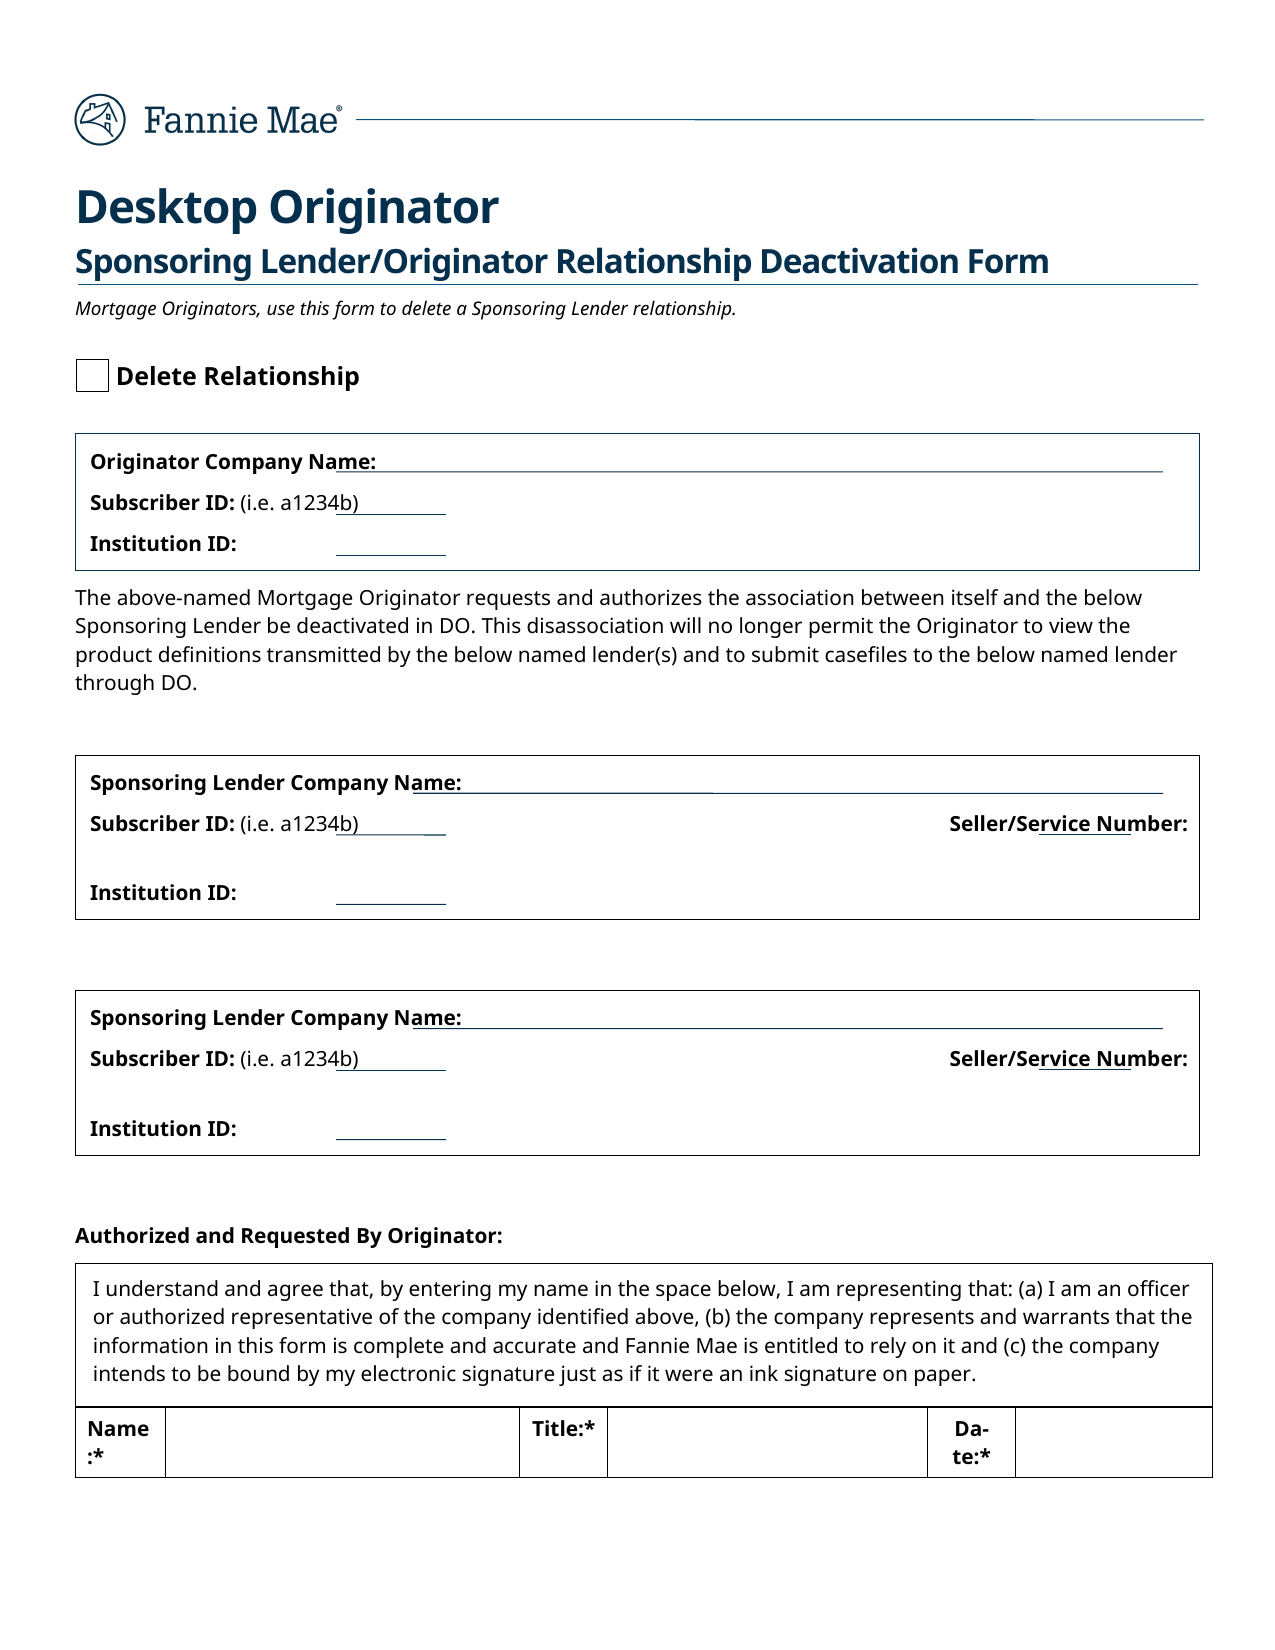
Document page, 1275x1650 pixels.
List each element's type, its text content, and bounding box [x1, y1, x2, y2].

table_cell [166, 1408, 519, 1477]
text The above-named Mortgage Originator requests and authorizes the association between itself and the below Sponsoring Lender be deactivated in DO. This disassociation will no longer permit the Originator to view the product definitions transmitted by the below named lender(s) and to submit casefiles to the below named lender through DO. [75, 583, 1200, 725]
table_cell Name:* [76, 1408, 165, 1477]
table_cell Title:* [520, 1408, 607, 1477]
text Delete Relationship [75, 358, 1200, 421]
table_header I understand and agree that, by entering my name in the space below, I am representing that: (a) I am an officer or authorized representative of the company identified above, (b) the company represents and warrants that the information in this form is complete and accurate and Fannie Mae is entitled to rely on it and (c) the company intends to be bound by my electronic signature just as if it were an ink signature on paper. [76, 1264, 1212, 1406]
table_cell [1016, 1408, 1212, 1477]
title Sponsoring Lender/Originator Relationship Deactivation Form [75, 237, 1200, 283]
picture [55, 75, 356, 165]
text Authorized and Requested By Originator: [75, 1222, 1200, 1250]
table_header Sponsoring Lender Company Name: Subscriber ID: (i.e. a1234b) Seller/Service Number: Institution ID: [76, 756, 1199, 919]
table_cell [608, 1408, 927, 1477]
table_cell Date:* [928, 1408, 1015, 1477]
table_header Sponsoring Lender Company Name: Subscriber ID: (i.e. a1234b) Seller/Service Number: Institution ID: [76, 991, 1199, 1154]
title Desktop Originator [75, 175, 1200, 237]
table_header Originator Company Name: Subscriber ID: (i.e. a1234b) Institution ID: [76, 434, 1199, 570]
text Mortgage Originators, use this form to delete a Sponsoring Lender relationship. [75, 295, 1200, 321]
